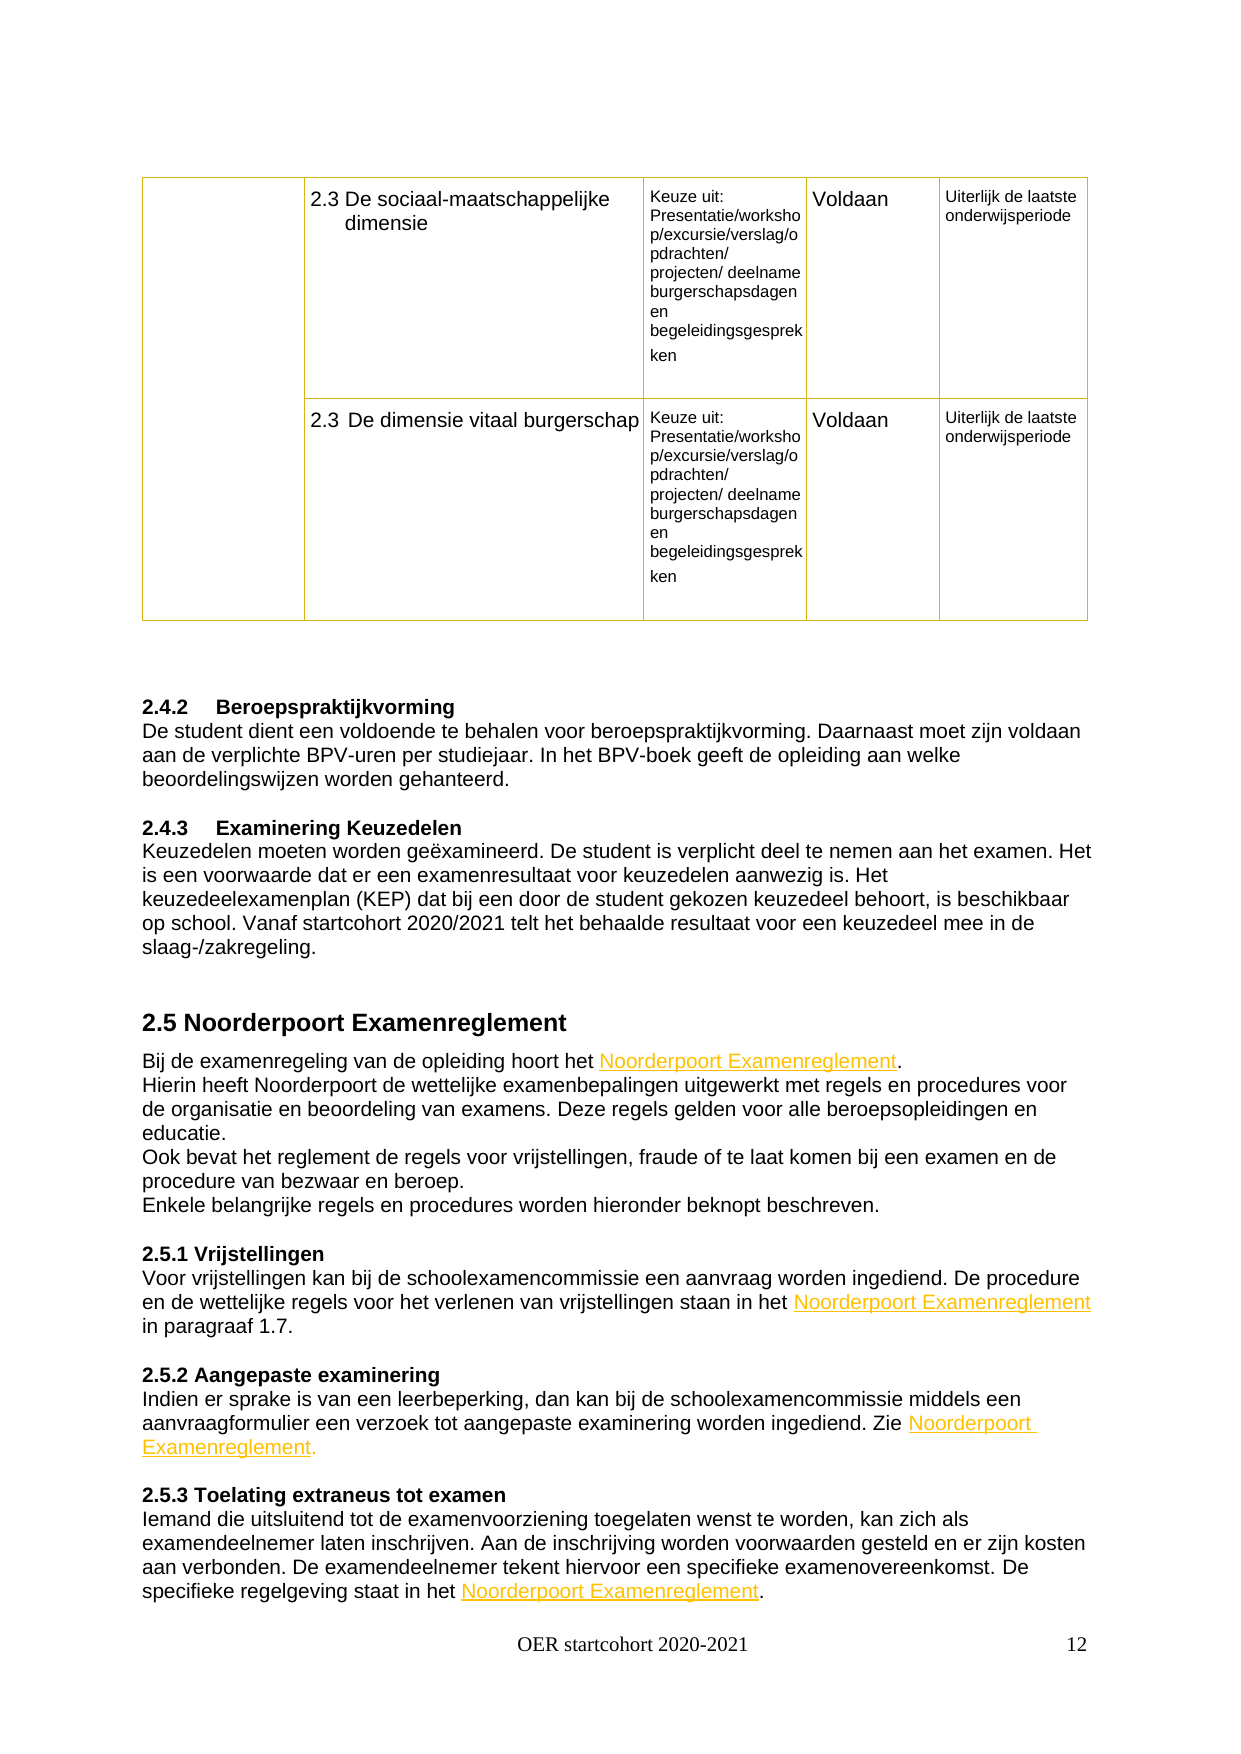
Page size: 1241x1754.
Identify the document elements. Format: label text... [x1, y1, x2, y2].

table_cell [940, 178, 1087, 398]
text 2.5.1 Vrijstellingen [142, 1242, 1092, 1266]
text De student dient een voldoende te behalen voor beroepspraktijkvorming. Daarnaast moet zijn voldaan aan de verplichte BPV-uren per studiejaar. In het BPV-boek geeft de opleiding aan welke beoordelingswijzen worden gehanteerd. [142, 718, 1092, 790]
text Iemand die uitsluitend tot de examenvoorziening toegelaten wenst te worden, kan zich als examendeelnemer laten inschrijven. Aan de inschrijving worden voorwaarden gesteld en er zijn kosten aan verbonden. De examendeelnemer tekent hiervoor een specifieke examenovereenkomst. De specifieke regelgeving staat in het Noorderpoort Examenreglement. [142, 1507, 1092, 1602]
table_cell 2.3 De sociaal-maatschappelijke dimensie [305, 178, 643, 398]
text 2.5 Noorderpoort Examenreglement [142, 1008, 1092, 1037]
table_cell De dimensie vitaal burgerschap [305, 399, 643, 619]
text Indien er sprake is van een leerbeperking, dan kan bij de schoolexamencommissie middels een aanvraagformulier een verzoek tot aangepaste examinering worden ingediend. Zie Noorderpoort Examenreglement. [142, 1387, 1092, 1459]
text Enkele belangrijke regels en procedures worden hieronder beknopt beschreven. [142, 1193, 1092, 1217]
text Ook bevat het reglement de regels voor vrijstellingen, fraude of te laat komen bij een examen en de procedure van bezwaar en beroep. [142, 1145, 1092, 1193]
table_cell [644, 178, 806, 398]
text in paragraaf 1.7. [142, 1314, 1092, 1338]
text 2.4.2 Beroepspraktijkvorming [142, 694, 1092, 718]
text 2.4.3 Examinering Keuzedelen [142, 815, 1092, 839]
text Hierin heeft Noorderpoort de wettelijke examenbepalingen uitgewerkt met regels en procedures voor de organisatie en beoordeling van examens. Deze regels gelden voor alle beroepsopleidingen en educatie. [142, 1073, 1092, 1145]
text Voor vrijstellingen kan bij de schoolexamencommissie een aanvraag worden ingediend. De procedure en de wettelijke regels voor het verlenen van vrijstellingen staan in het Noorderpoort Examenreglement [142, 1266, 1092, 1314]
table_cell Uiterlijk de laatste onderwijsperiode [940, 399, 1087, 619]
table_cell Voldaan [807, 399, 939, 619]
table_cell Keuze uit: Presentatie/workshop/excursie/verslag/opdrachten/ projecten/ deelname burgerschapsdagen en begeleidingsgesprekken [644, 399, 806, 619]
text 2.5.2 Aangepaste examinering [142, 1363, 1092, 1387]
text Keuzedelen moeten worden geëxamineerd. De student is verplicht deel te nemen aan het examen. Het is een voorwaarde dat er een examenresultaat voor keuzedelen aanwezig is. Het keuzedeelexamenplan (KEP) dat bij een door de student gekozen keuzedeel behoort, is beschikbaar op school. Vanaf startcohort 2020/2021 telt het behaalde resultaat voor een keuzedeel mee in de slaag-/zakregeling. [142, 839, 1092, 959]
text 2.5.3 Toelating extraneus tot examen [142, 1483, 1092, 1507]
text Bij de examenregeling van de opleiding hoort het Noorderpoort Examenreglement. [142, 1049, 1092, 1073]
table_cell Voldaan [807, 178, 939, 398]
